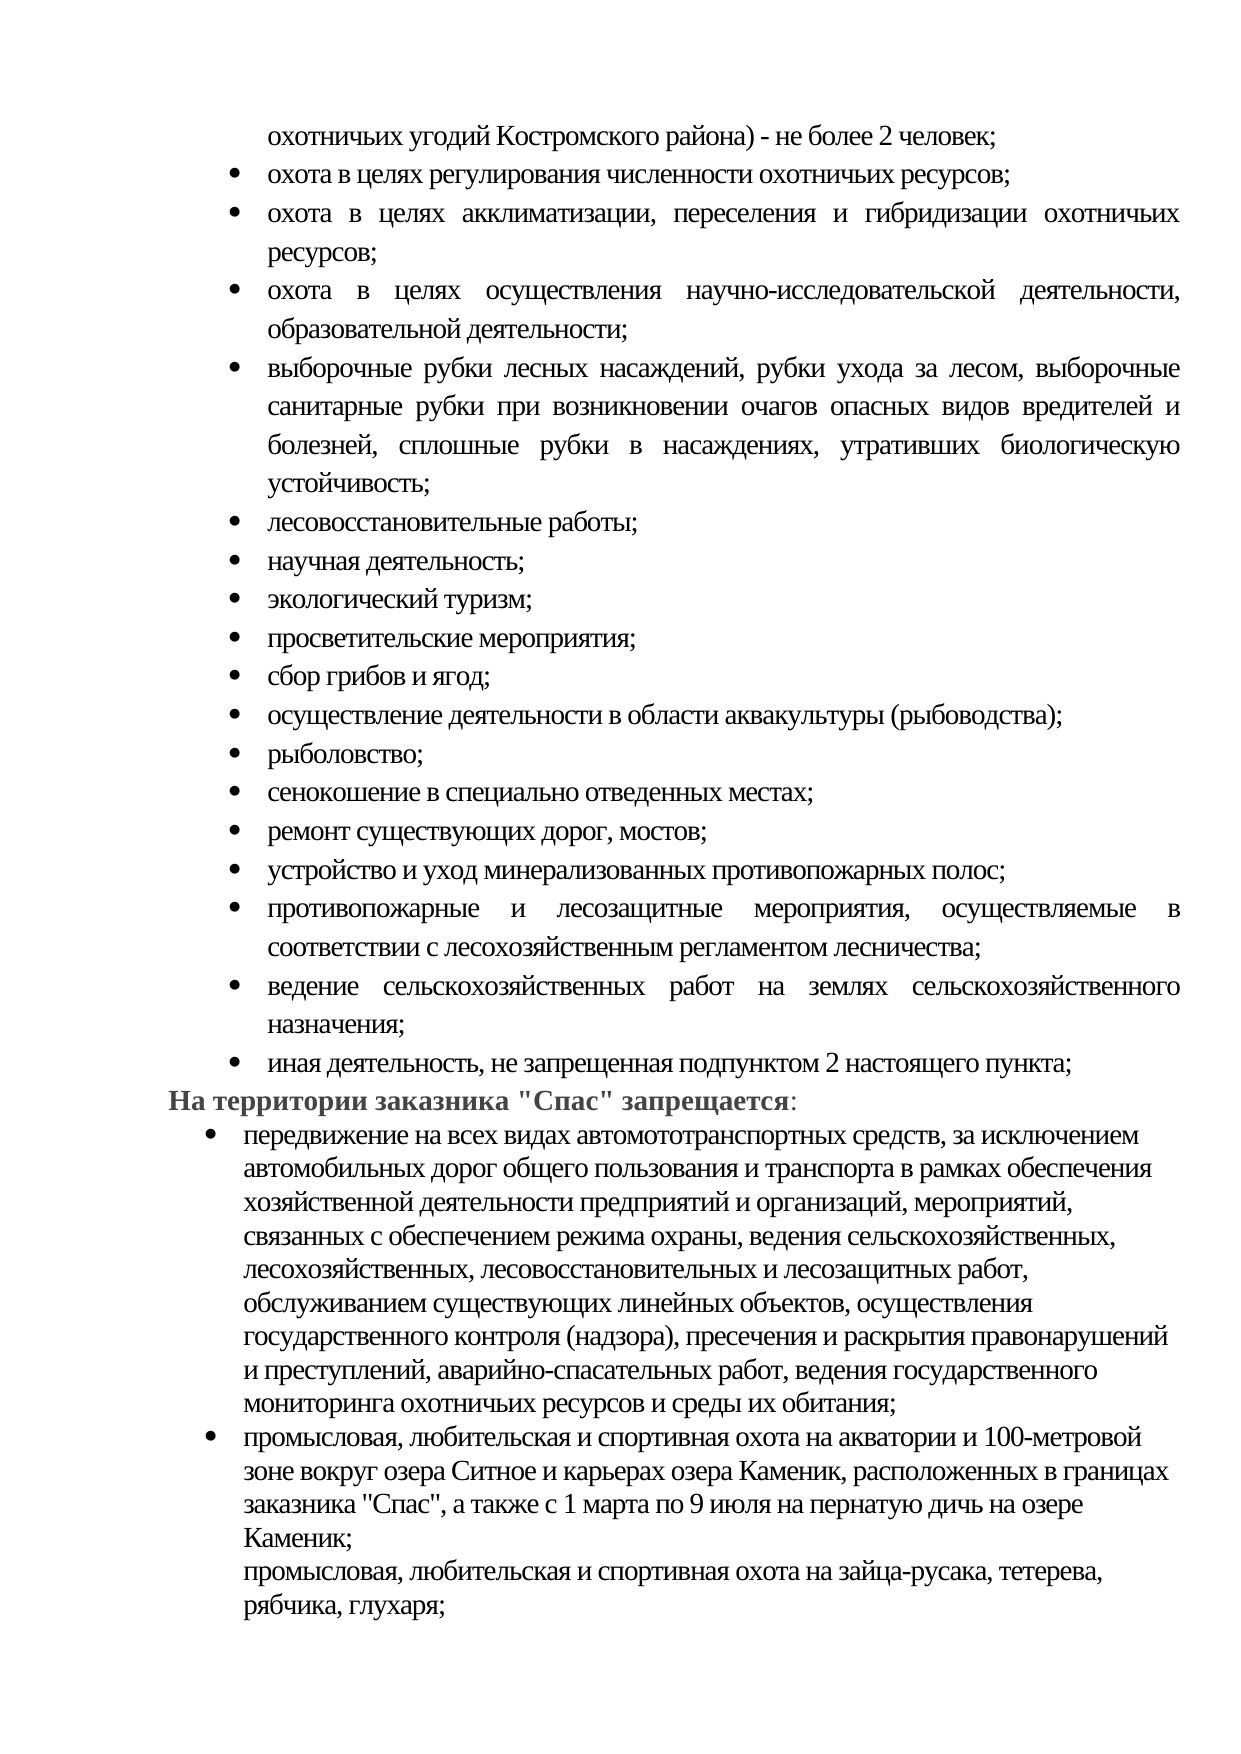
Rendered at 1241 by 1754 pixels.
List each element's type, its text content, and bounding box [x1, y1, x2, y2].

list экологический туризм; [229, 581, 1181, 615]
list охота в целях акклиматизации, переселения и гибридизации охотничьих ресурсов; [229, 195, 1181, 267]
list иная деятельность, не запрещенная подпунктом 2 настоящего пункта; [229, 1045, 1181, 1078]
list передвижение на всех видах автомототранспортных средств, за исключением автомобильных дорог общего пользования и транспорта в рамках обеспечения хозяйственной деятельности предприятий и организаций, мероприятий, связанных с обеспечением режима охраны, ведения сельскохозяйственных, лесохозяйственных, лесовосстановительных и лесозащитных работ, обслуживанием существующих линейных объектов, осуществления государственного контроля (надзора), пресечения и раскрытия правонарушений и преступлений, аварийно-спасательных работ, ведения государственного мониторинга охотничьих ресурсов и среды их обитания; [206, 1117, 1181, 1419]
list ведение сельскохозяйственных работ на землях сельскохозяйственного назначения; [229, 968, 1181, 1040]
list рыболовство; [229, 736, 1181, 769]
list лесовосстановительные работы; [229, 504, 1181, 538]
list осуществление деятельности в области аквакультуры (рыбоводства); [229, 697, 1181, 731]
list выборочные рубки лесных насаждений, рубки ухода за лесом, выборочные санитарные рубки при возникновении очагов опасных видов вредителей и болезней, сплошные рубки в насаждениях, утративших биологическую устойчивость; [229, 350, 1181, 499]
list охота в целях регулирования численности охотничьих ресурсов; [229, 157, 1181, 190]
text На территории заказника "Спас" запрещается: [118, 1083, 1181, 1117]
list охота в целях осуществления научно-исследовательской деятельности, образовательной деятельности; [229, 272, 1181, 345]
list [229, 118, 1181, 152]
list сенокошение в специально отведенных местах; [229, 774, 1181, 808]
list устройство и уход минерализованных противопожарных полос; [229, 852, 1181, 885]
list ремонт существующих дорог, мостов; [229, 813, 1181, 847]
list научная деятельность; [229, 543, 1181, 576]
list просветительские мероприятия; [229, 620, 1181, 653]
list противопожарные и лесозащитные мероприятия, осуществляемые в соответствии с лесохозяйственным регламентом лесничества; [229, 890, 1181, 963]
list сбор грибов и ягод; [229, 658, 1181, 692]
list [206, 1419, 1181, 1620]
